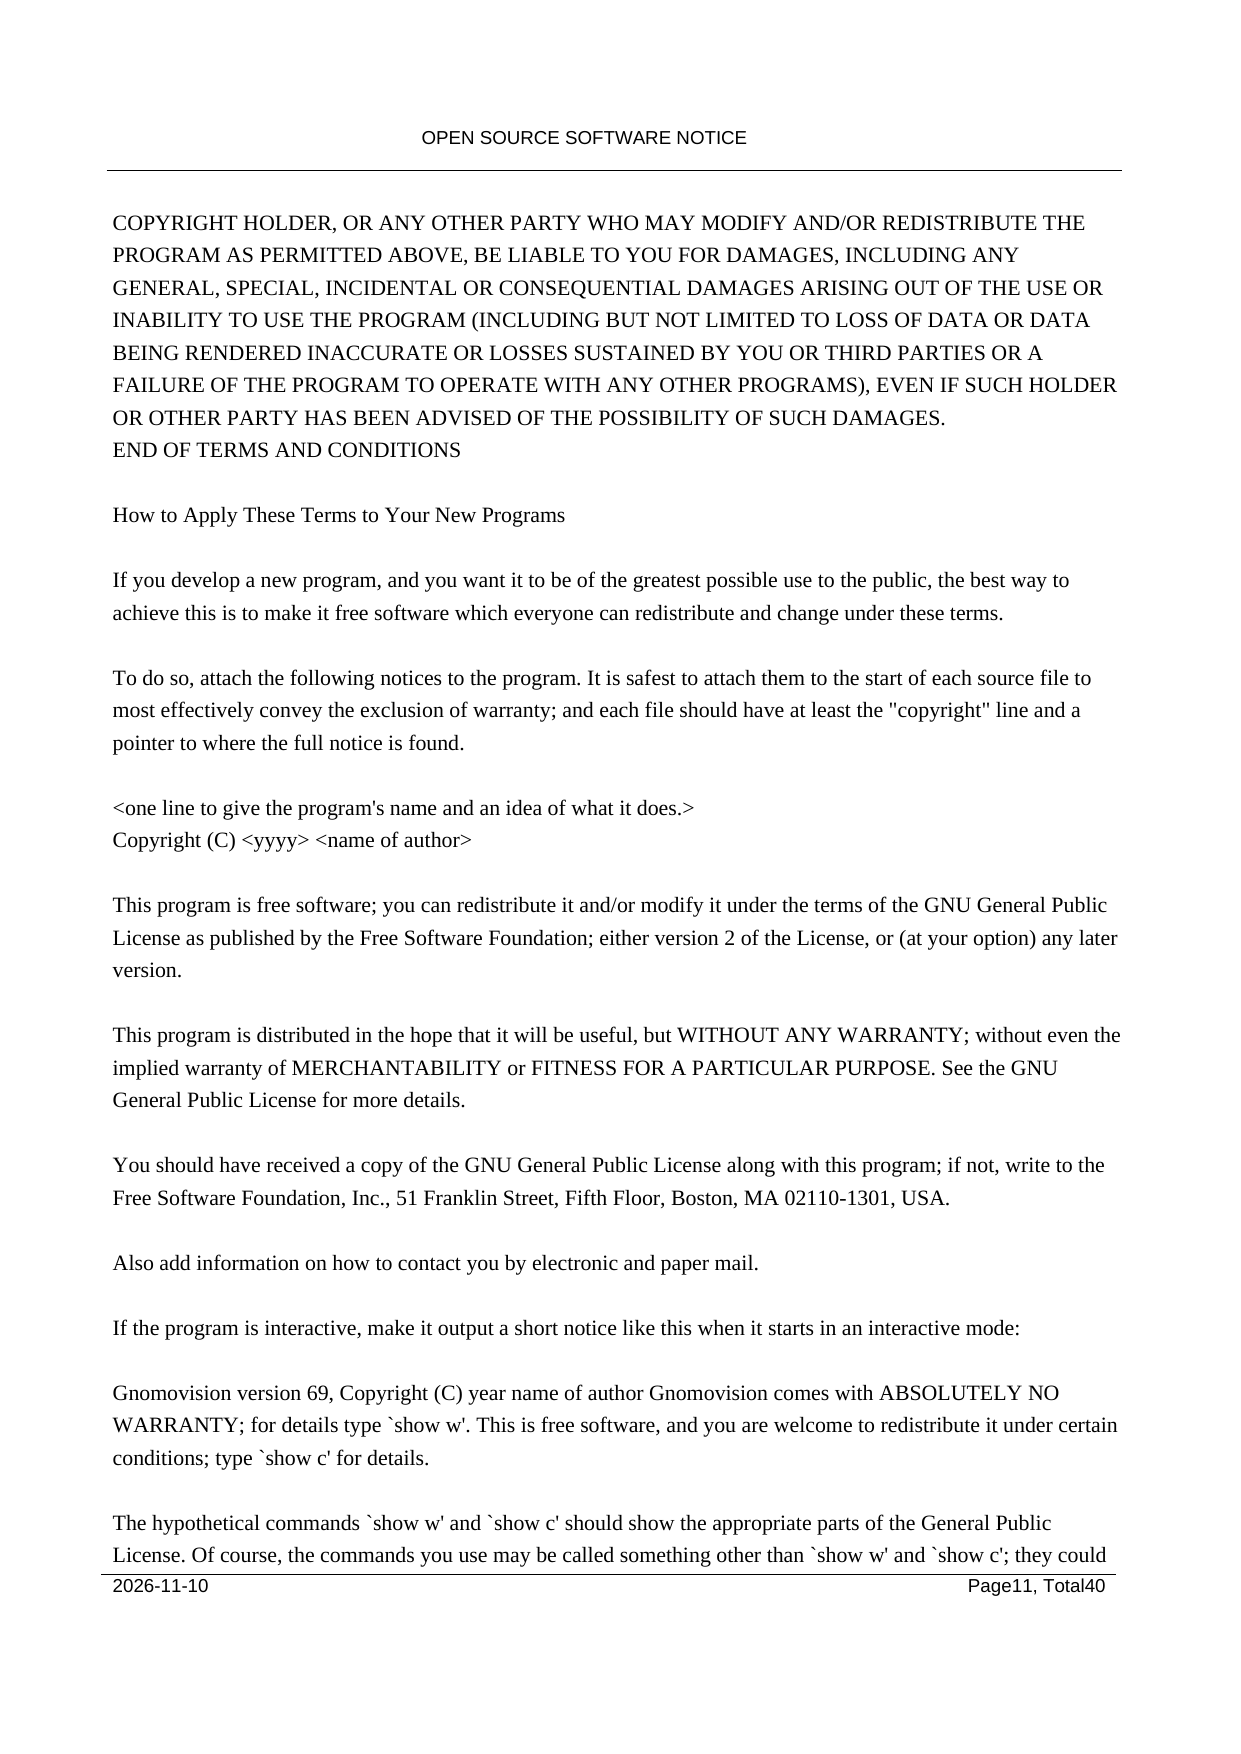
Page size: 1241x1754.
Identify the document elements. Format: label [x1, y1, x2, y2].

text [112, 206, 1128, 1571]
